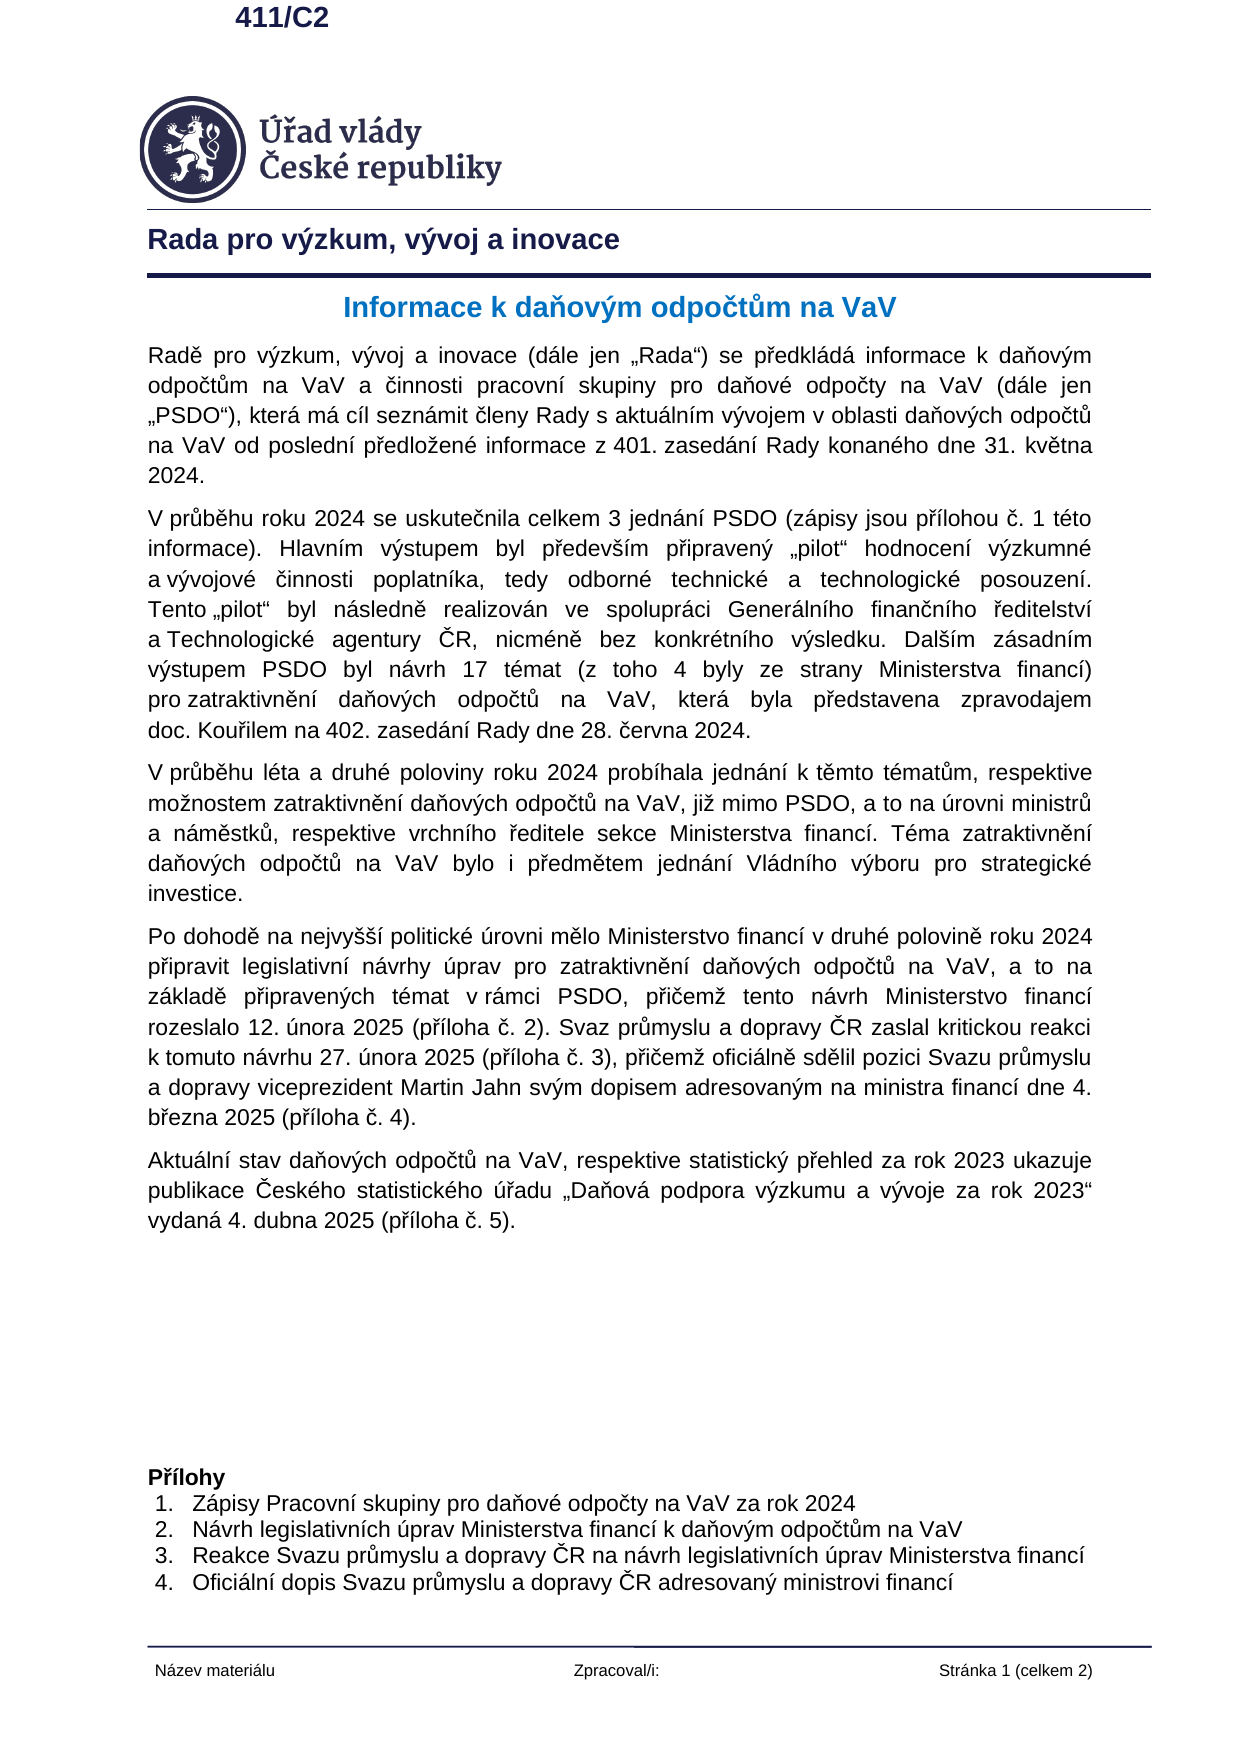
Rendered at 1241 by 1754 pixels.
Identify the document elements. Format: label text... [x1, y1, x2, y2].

table_cell Rada pro výzkum, vývoj a inovace [147, 210, 1151, 273]
text Aktuální stav daňových odpočtů na VaV, respektive statistický přehled za rok 2023 ukazuje publikace Českého statistického úřadu „Daňová podpora výzkumu a vývoje za rok 2023“ vydaná 4. dubna 2025 (příloha č. 5). [148, 1147, 1093, 1233]
text Přílohy [148, 1463, 1093, 1490]
text Po dohodě na nejvyšší politické úrovni mělo Ministerstvo financí v druhé polovině roku 2024 připravit legislativní návrhy úprav pro zatraktivnění daňových odpočtů na VaV, a to na základě připravených témat v rámci PSDO, přičemž tento návrh Ministerstvo financí rozeslalo 12. února 2025 (příloha č. 2). Svaz průmyslu a dopravy ČR zaslal kritickou reakci k tomuto návrhu 27. února 2025 (příloha č. 3), přičemž oficiálně sdělil pozici Svazu průmyslu a dopravy viceprezident Martin Jahn svým dopisem adresovaným na ministra financí dne 4. března 2025 (příloha č. 4). [148, 923, 1093, 1130]
text Informace k daňovým odpočtům na VaV [148, 291, 1093, 324]
text V průběhu léta a druhé poloviny roku 2024 probíhala jednání k těmto tématům, respektive možnostem zatraktivnění daňových odpočtů na VaV, již mimo PSDO, a to na úrovni ministrů a náměstků, respektive vrchního ředitele sekce Ministerstva financí. Téma zatraktivnění daňových odpočtů na VaV bylo i předmětem jednání Vládního výboru pro strategické investice. [148, 759, 1093, 906]
list Zápisy Pracovní skupiny pro daňové odpočty na VaV za rok 2024 [154, 1490, 1093, 1516]
list Reakce Svazu průmyslu a dopravy ČR na návrh legislativních úprav Ministerstva financí [154, 1542, 1093, 1569]
text Radě pro výzkum, vývoj a inovace (dále jen „Rada“) se předkládá informace k daňovým odpočtům na VaV a činnosti pracovní skupiny pro daňové odpočty na VaV (dále jen „PSDO“), která má cíl seznámit členy Rady s aktuálním vývojem v oblasti daňových odpočtů na VaV od poslední předložené informace z 401. zasedání Rady konaného dne 31. května 2024. [148, 342, 1093, 489]
list Návrh legislativních úprav Ministerstva financí k daňovým odpočtům na VaV [154, 1516, 1093, 1542]
list Oficiální dopis Svazu průmyslu a dopravy ČR adresovaný ministrovi financí [154, 1569, 1093, 1595]
text V průběhu roku 2024 se uskutečnila celkem 3 jednání PSDO (zápisy jsou přílohou č. 1 této informace). Hlavním výstupem byl především připravený „pilot“ hodnocení výzkumné a vývojové činnosti poplatníka, tedy odborné technické a technologické posouzení. Tento „pilot“ byl následně realizován ve spolupráci Generálního finančního ředitelství a Technologické agentury ČR, nicméně bez konkrétního výsledku. Dalším zásadním výstupem PSDO byl návrh 17 témat (z toho 4 byly ze strany Ministerstva financí) pro zatraktivnění daňových odpočtů na VaV, která byla představena zpravodajem doc. Kouřilem na 402. zasedání Rady dne 28. června 2024. [148, 505, 1093, 743]
table_header [147, 148, 1151, 209]
picture [139, 96, 502, 203]
